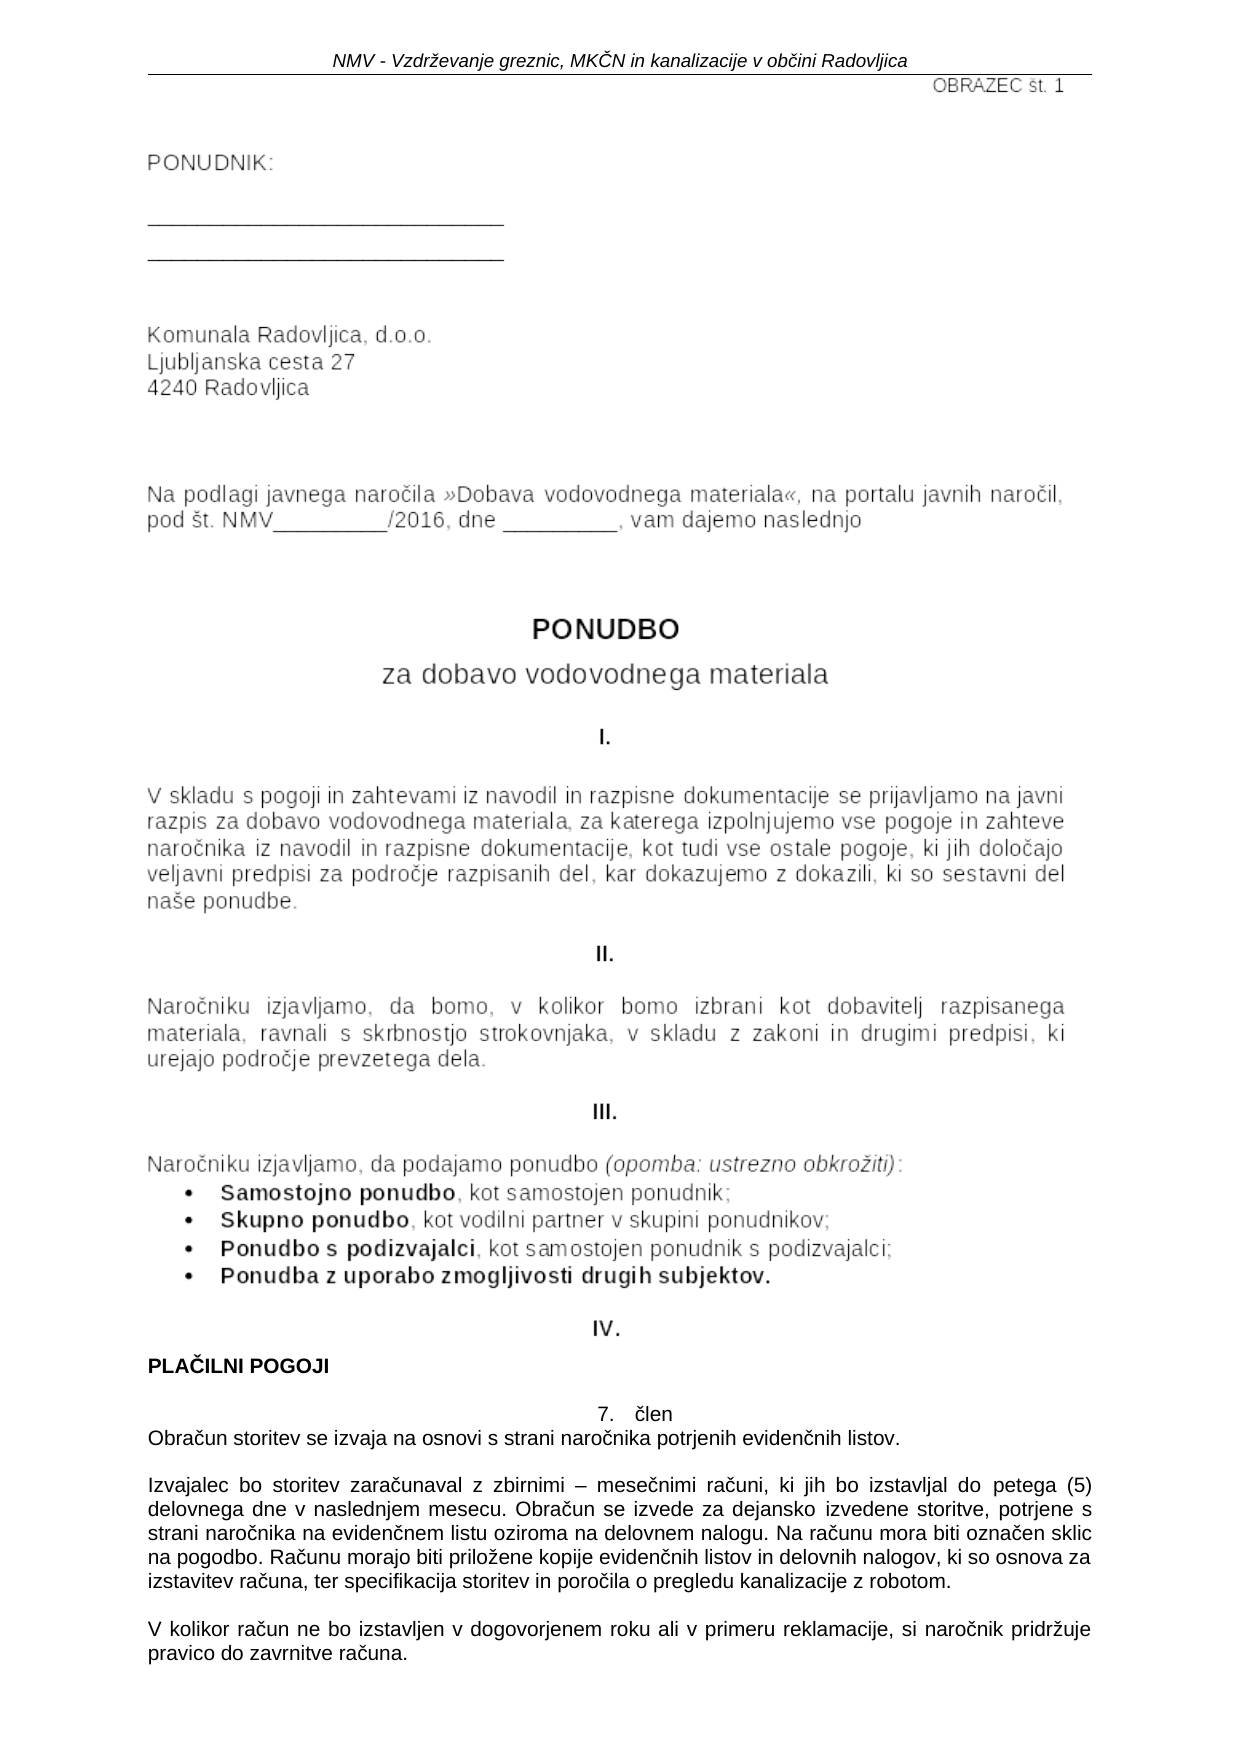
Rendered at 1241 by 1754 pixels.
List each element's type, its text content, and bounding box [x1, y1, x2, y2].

text Obračun storitev se izvaja na osnovi s strani naročnika potrjenih evidenčnih listov. [148, 1425, 1092, 1449]
text V kolikor račun ne bo izstavljen v dogovorjenem roku ali v primeru reklamacije, si naročnik pridržuje pravico do zavrnitve računa. [148, 1617, 1092, 1665]
list člen [177, 1401, 1092, 1425]
text Izvajalec bo storitev zaračunaval z zbirnimi – mesečnimi računi, ki jih bo izstavljal do petega (5) delovnega dne v naslednjem mesecu. Obračun se izvede za dejansko izvedene storitve, potrjene s strani naročnika na evidenčnem listu oziroma na delovnem nalogu. Na računu mora biti označen sklic na pogodbo. Računu morajo biti priložene kopije evidenčnih listov in delovnih nalogov, ki so osnova za izstavitev računa, ter specifikacija storitev in poročila o pregledu kanalizacije z robotom. [148, 1473, 1092, 1593]
text PLAČILNI POGOJI [148, 1353, 1092, 1377]
